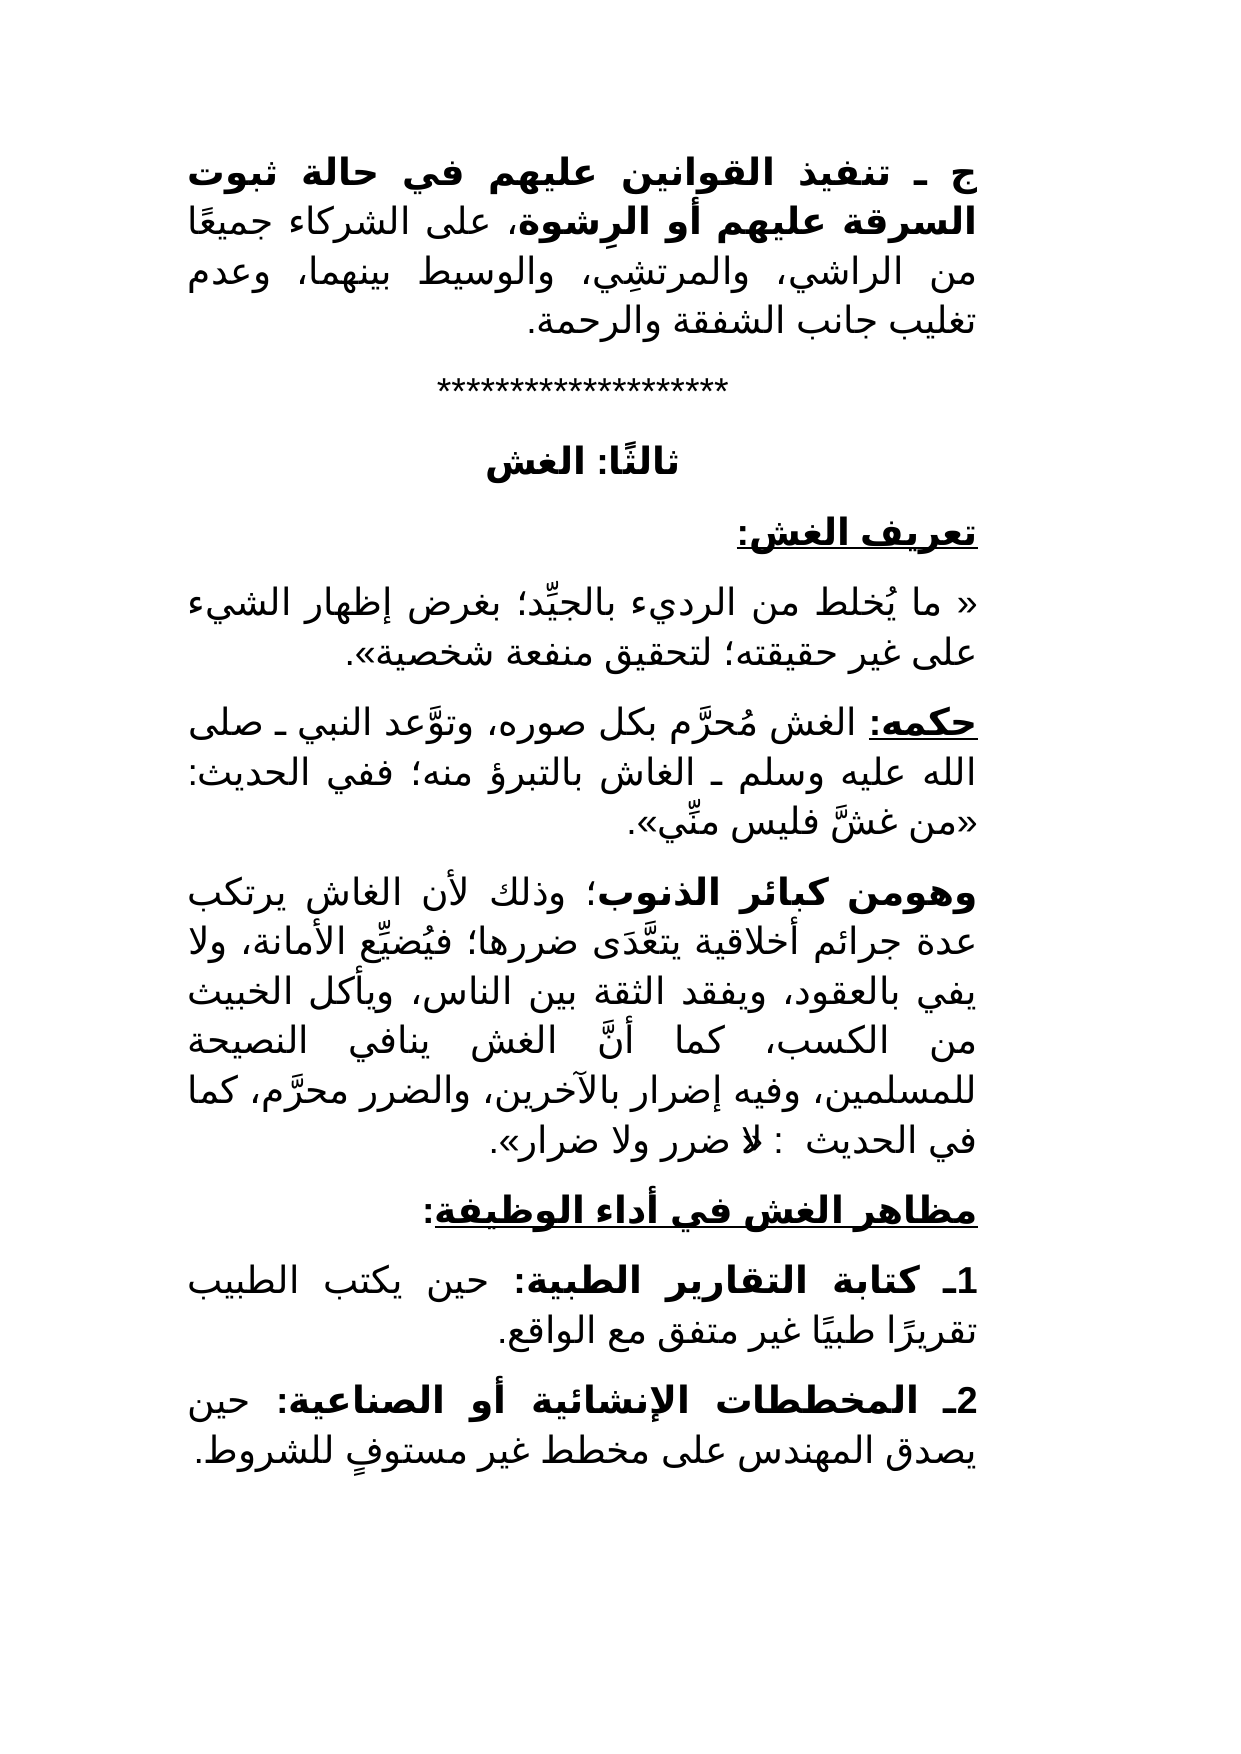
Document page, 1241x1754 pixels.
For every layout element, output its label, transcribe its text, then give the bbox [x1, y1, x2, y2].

text ثالثًا: الغش [187, 439, 978, 483]
text وهومن كبائر الذنوب؛ وذلك لأن الغاش يرتكب عدة جرائم أخلاقية يتعَّدَى ضررها؛ فيُضيِّع الأمانة، ولا يفي بالعقود، ويفقد الثقة بين الناس، ويأكل الخبيث من الكسب، كما أنَّ الغش ينافي النصيحة للمسلمين، وفيه إضرار بالآخرين، والضرر محرَّم، كما في الحديث: «لا ضرر ولا ضرار». [187, 870, 978, 1161]
text تعريف الغش: [187, 510, 978, 553]
text مظاهر الغش في أداء الوظيفة: [187, 1188, 978, 1231]
text حكمه: الغش مُحرَّم بكل صوره، وتوَّعد النبي ـ صلى الله عليه وسلم ـ الغاش بالتبرؤ منه؛ ففي الحديث: «من غشَّ فليس منِّي». [187, 700, 978, 843]
text ج ـ تنفيذ القوانين عليهم في حالة ثبوت السرقة عليهم أو الرِشوة، على الشركاء جميعًا من الراشي، والمرتشِي، والوسيط بينهما، وعدم تغليب جانب الشفقة والرحمة. [187, 150, 978, 342]
text 1ـ كتابة التقارير الطبية: حين يكتب الطبيب تقريرًا طبيًا غير متفق مع الواقع. [187, 1259, 978, 1351]
text ******************** [187, 369, 978, 412]
text « ما يُخلط من الرديء بالجيِّد؛ بغرض إظهار الشيء على غير حقيقته؛ لتحقيق منفعة شخصية». [187, 580, 978, 673]
text 2ـ المخططات الإنشائية أو الصناعية: حين يصدق المهندس على مخطط غير مستوفٍ للشروط. [187, 1379, 978, 1471]
